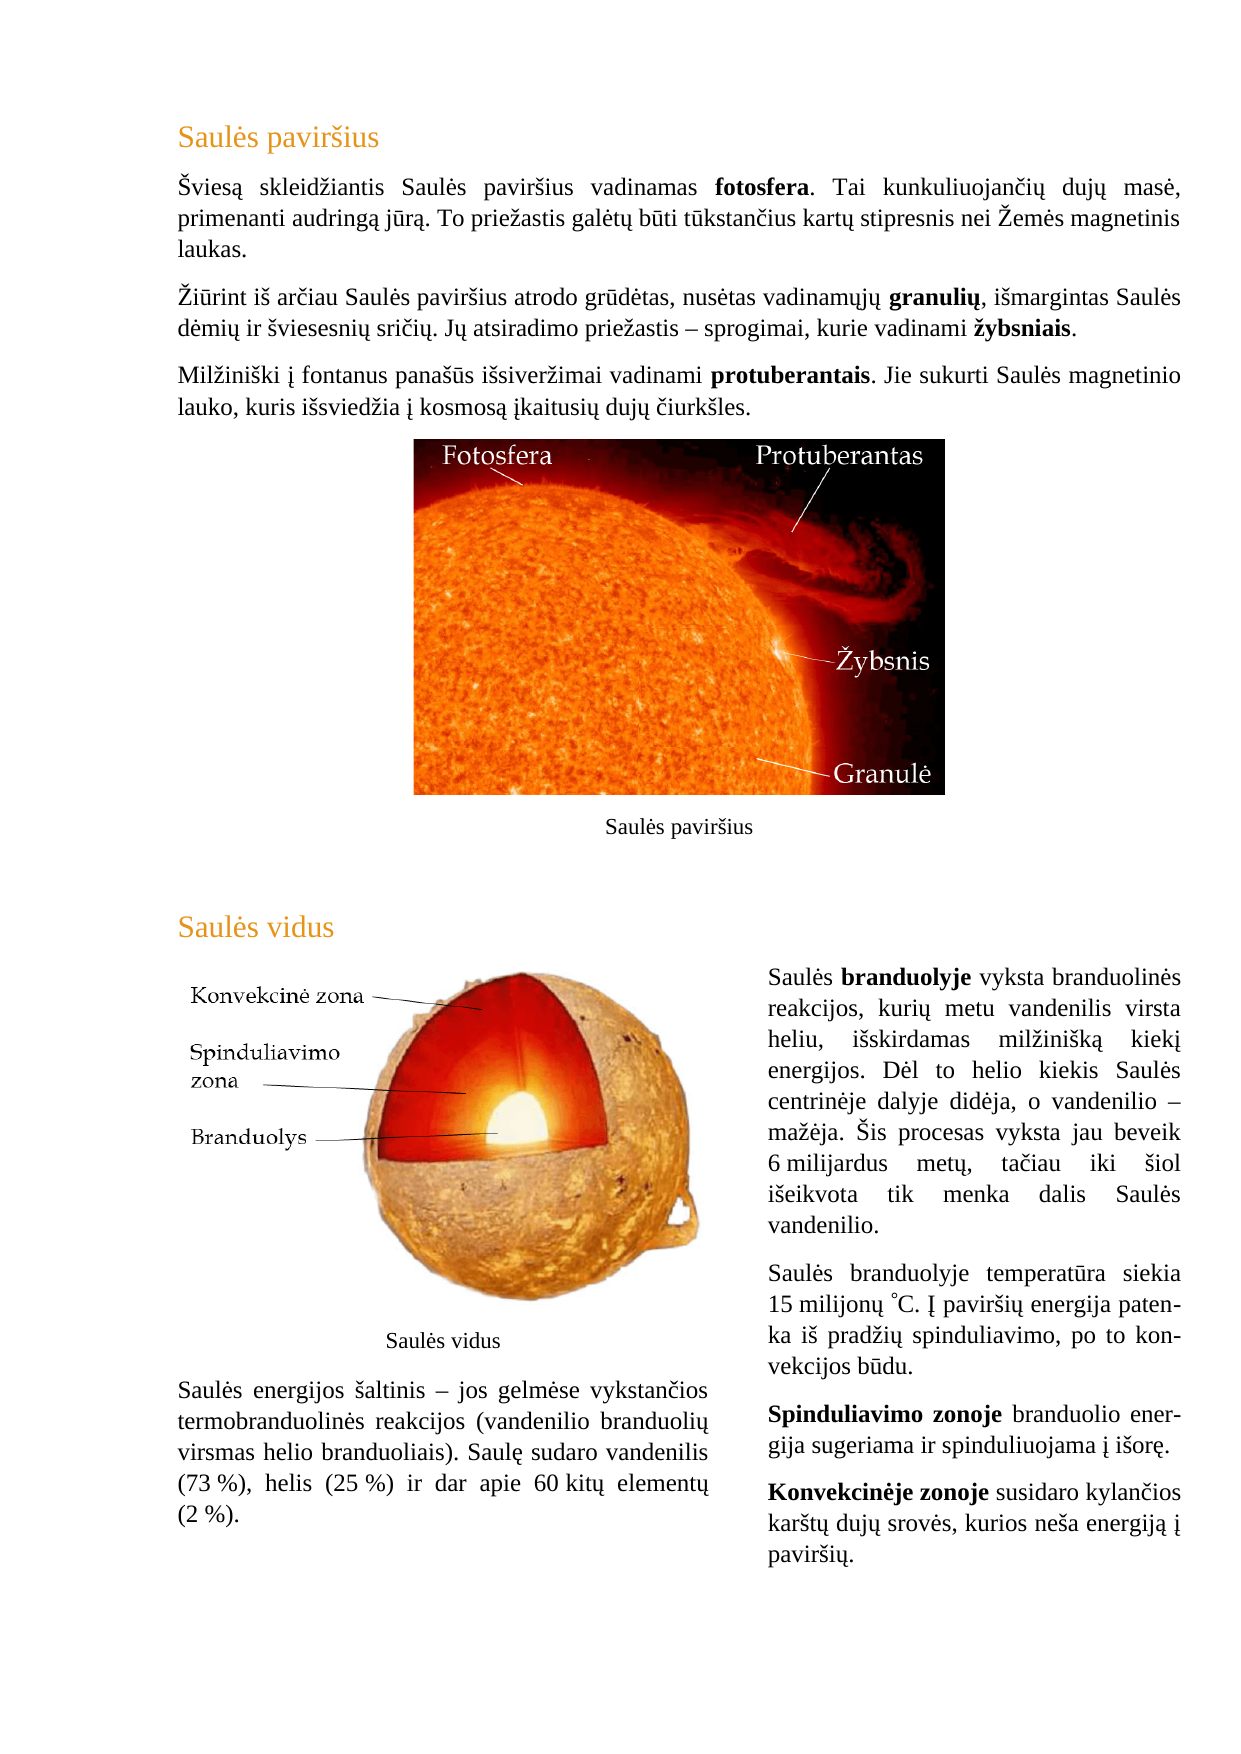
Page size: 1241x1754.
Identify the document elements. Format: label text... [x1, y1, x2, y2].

text Konvekcinėje zonoje susidaro kylančios karštų dujų srovės, kurios neša energiją į paviršių. [768, 1477, 1181, 1568]
picture [413, 439, 945, 795]
text Saulės branduolyje vyksta branduolinės reakcijos, kurių metu vandenilis virsta heliu, išskirdamas milžinišką kiekį energijos. Dėl to helio kiekis Saulės centrinėje dalyje didėja, o vandenilio – mažėja. Šis procesas vyksta jau beveik 6 milijardus metų, tačiau iki šiol išeikvota tik menka dalis Saulės vandenilio. [768, 962, 1181, 1239]
text Šviesą skleidžiantis Saulės paviršius vadinamas fotosfera. Tai kunkuliuojančių dujų masė, primenanti audringą jūrą. To priežastis galėtų būti tūkstančius kartų stipresnis nei Žemės magnetinis laukas. [177, 172, 1181, 263]
picture [177, 961, 707, 1309]
text Saulės vidus [177, 1327, 709, 1354]
text Saulės vidus [177, 908, 1181, 944]
text Milžiniški į fontanus panašūs išsiveržimai vadinami protuberantais. Jie sukurti Saulės magnetinio lauko, kuris išsviedžia į kosmosą įkaitusių dujų čiurkšles. [177, 361, 1181, 420]
text Žiūrint iš arčiau Saulės paviršius atrodo grūdėtas, nusėtas vadinamųjų granulių, išmargintas Saulės dėmių ir šviesesnių sričių. Jų atsiradimo priežastis – sprogimai, kurie vadinami žybsniais. [177, 282, 1181, 342]
text Saulės branduolyje temperatūra siekia 15 milijonų C. Į paviršių energija patenka iš pradžių spinduliavimo, po to konvekcijos būdu. [768, 1258, 1181, 1380]
text Saulės paviršius [177, 118, 1181, 154]
text Saulės paviršius [177, 813, 1181, 839]
text Saulės energijos šaltinis – jos gelmėse vykstančios termobranduolinės reakcijos (vandenilio branduolių virsmas helio branduoliais). Saulę sudaro vandenilis (73 %), helis (25 %) ir dar apie 60 kitų elementų (2 %). [177, 1375, 709, 1528]
text Spinduliavimo zonoje branduolio energija sugeriama ir spinduliuojama į išorę. [768, 1399, 1181, 1458]
